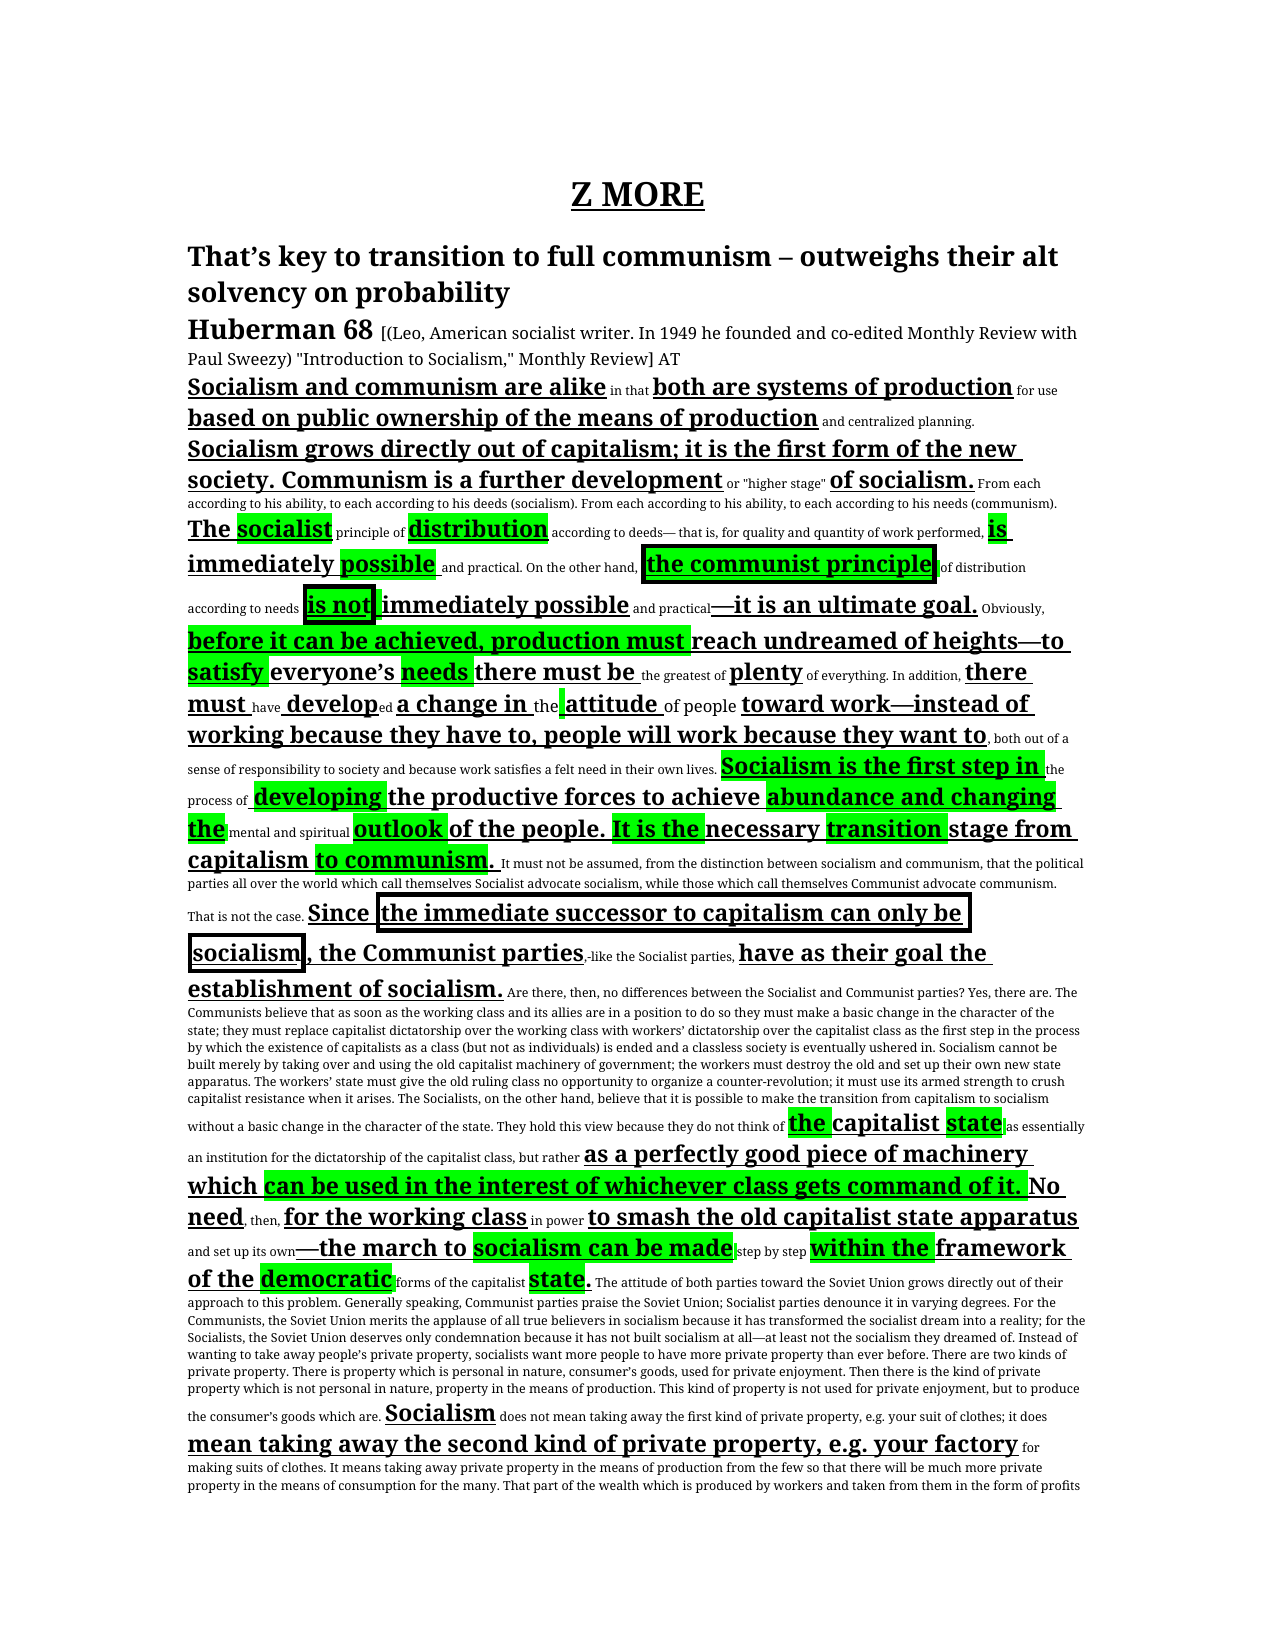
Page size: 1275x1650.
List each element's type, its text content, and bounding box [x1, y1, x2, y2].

text Huberman 68 [(Leo, American socialist writer. In 1949 he founded and co-edited Monthly Review with Paul Sweezy) "Introduction to Socialism," Monthly Review] AT [187, 311, 1087, 370]
subtitle That’s key to transition to full communism – outweighs their alt solvency on probability [187, 237, 1087, 311]
subtitle Z MORE [187, 171, 1087, 216]
